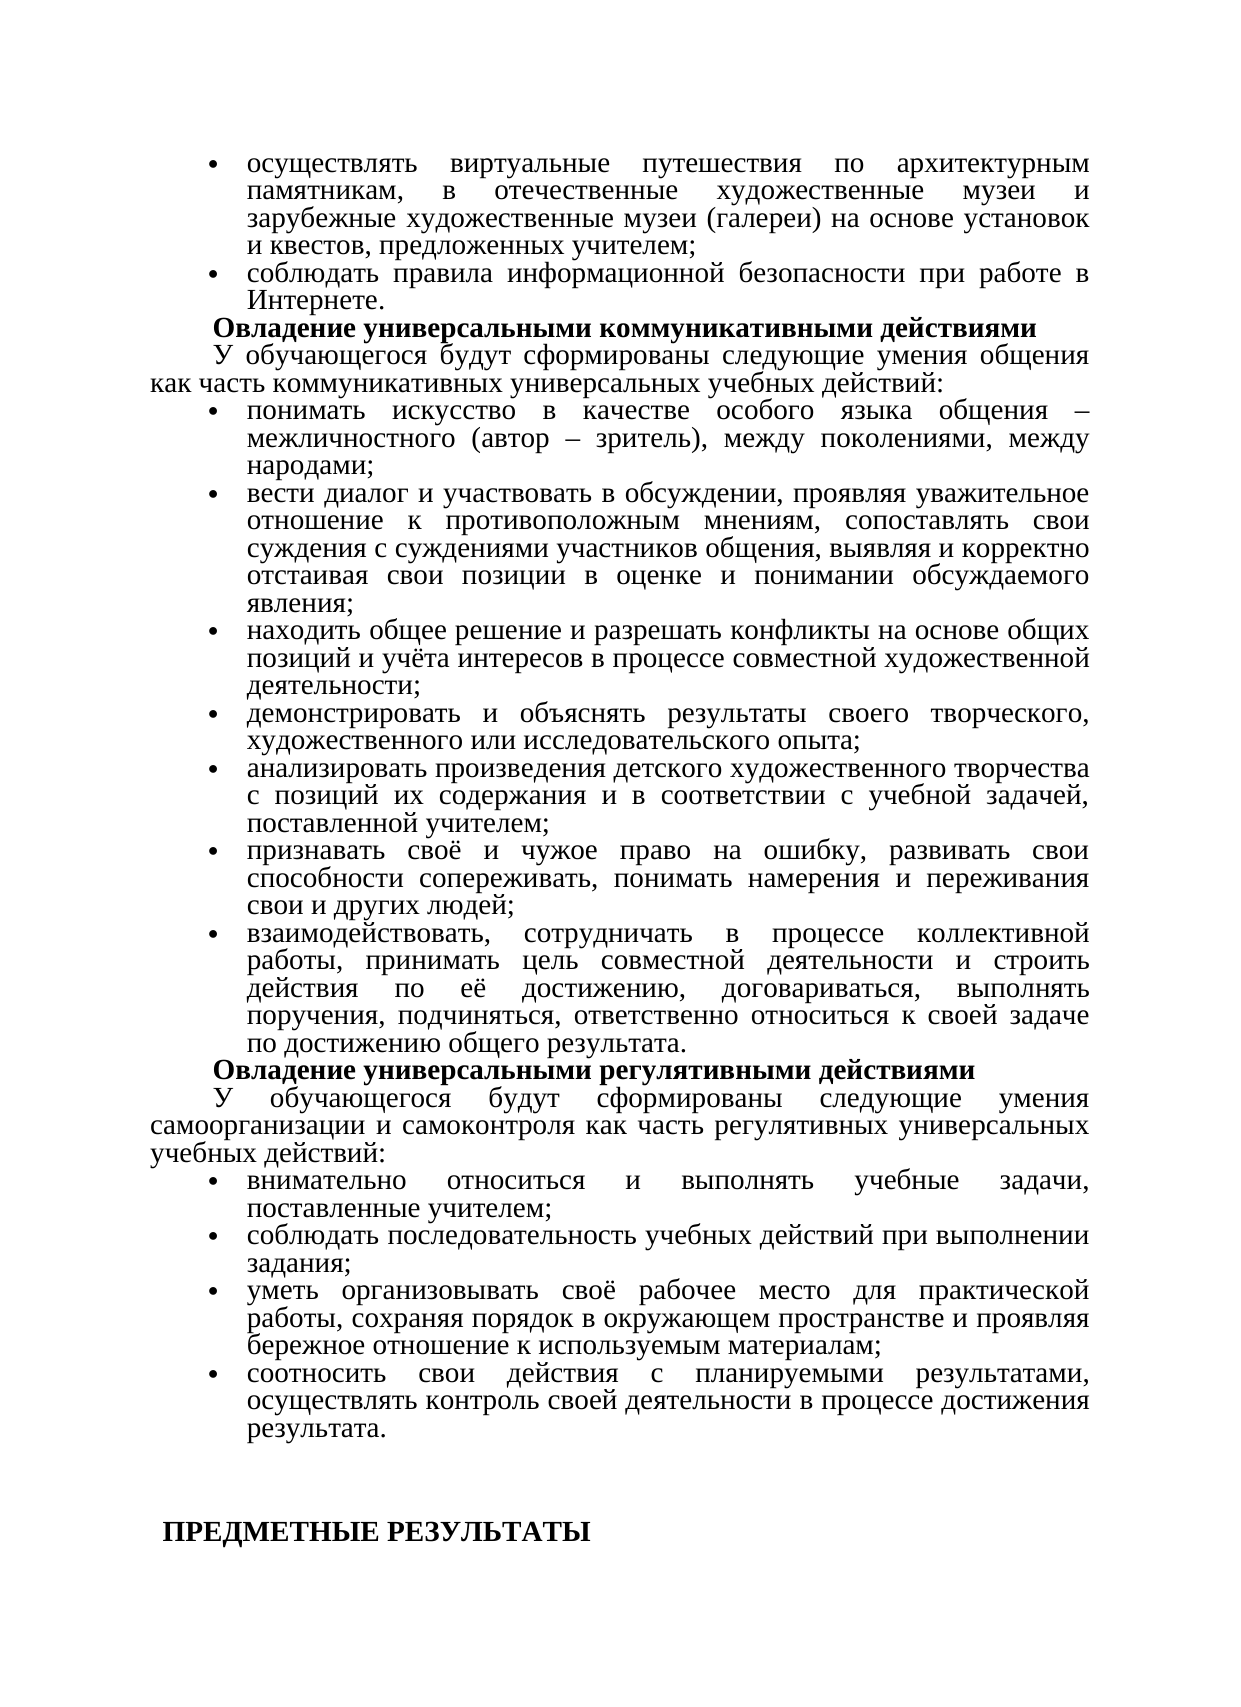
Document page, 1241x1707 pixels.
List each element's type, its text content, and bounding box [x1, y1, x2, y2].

list анализировать произведения детского художественного творчества с позиций их содержания и в соответствии с учебной задачей, поставленной учителем; [209, 755, 1090, 837]
text Овладение универсальными коммуникативными действиями [150, 315, 1090, 342]
list понимать искусство в качестве особого языка общения – межличностного (автор – зритель), между поколениями, между народами; [209, 397, 1090, 480]
list соблюдать правила информационной безопасности при работе в Интернете. [209, 260, 1090, 315]
list осуществлять виртуальные путешествия по архитектурным памятникам, в отечественные художественные музеи и зарубежные художественные музеи (галереи) на основе установок и квестов, предложенных учителем; [209, 150, 1090, 260]
list внимательно относиться и выполнять учебные задачи, поставленные учителем; [209, 1167, 1090, 1222]
list соблюдать последовательность учебных действий при выполнении задания; [209, 1222, 1090, 1277]
text У обучающегося будут сформированы следующие умения самоорганизации и самоконтроля как часть регулятивных универсальных учебных действий: [150, 1085, 1090, 1167]
list демонстрировать и объяснять результаты своего творческого, художественного или исследовательского опыта; [209, 700, 1090, 755]
list признавать своё и чужое право на ошибку, развивать свои способности сопереживать, понимать намерения и переживания свои и других людей; [209, 837, 1090, 920]
text ПРЕДМЕТНЫЕ РЕЗУЛЬТАТЫ [162, 1514, 1090, 1548]
list вести диалог и участвовать в обсуждении, проявляя уважительное отношение к противоположным мнениям, сопоставлять свои суждения с суждениями участников общения, выявляя и корректно отстаивая свои позиции в оценке и понимании обсуждаемого явления; [209, 480, 1090, 617]
list находить общее решение и разрешать конфликты на основе общих позиций и учёта интересов в процессе совместной художественной деятельности; [209, 617, 1090, 700]
text Овладение универсальными регулятивными действиями [150, 1057, 1090, 1085]
list взаимодействовать, сотрудничать в процессе коллективной работы, принимать цель совместной деятельности и строить действия по её достижению, договариваться, выполнять поручения, подчиняться, ответственно относиться к своей задаче по достижению общего результата. [209, 920, 1090, 1057]
list соотносить свои действия с планируемыми результатами, осуществлять контроль своей деятельности в процессе достижения результата. [209, 1360, 1090, 1442]
text У обучающегося будут сформированы следующие умения общения как часть коммуникативных универсальных учебных действий: [150, 342, 1090, 397]
list уметь организовывать своё рабочее место для практической работы, сохраняя порядок в окружающем пространстве и проявляя бережное отношение к используемым материалам; [209, 1277, 1090, 1360]
